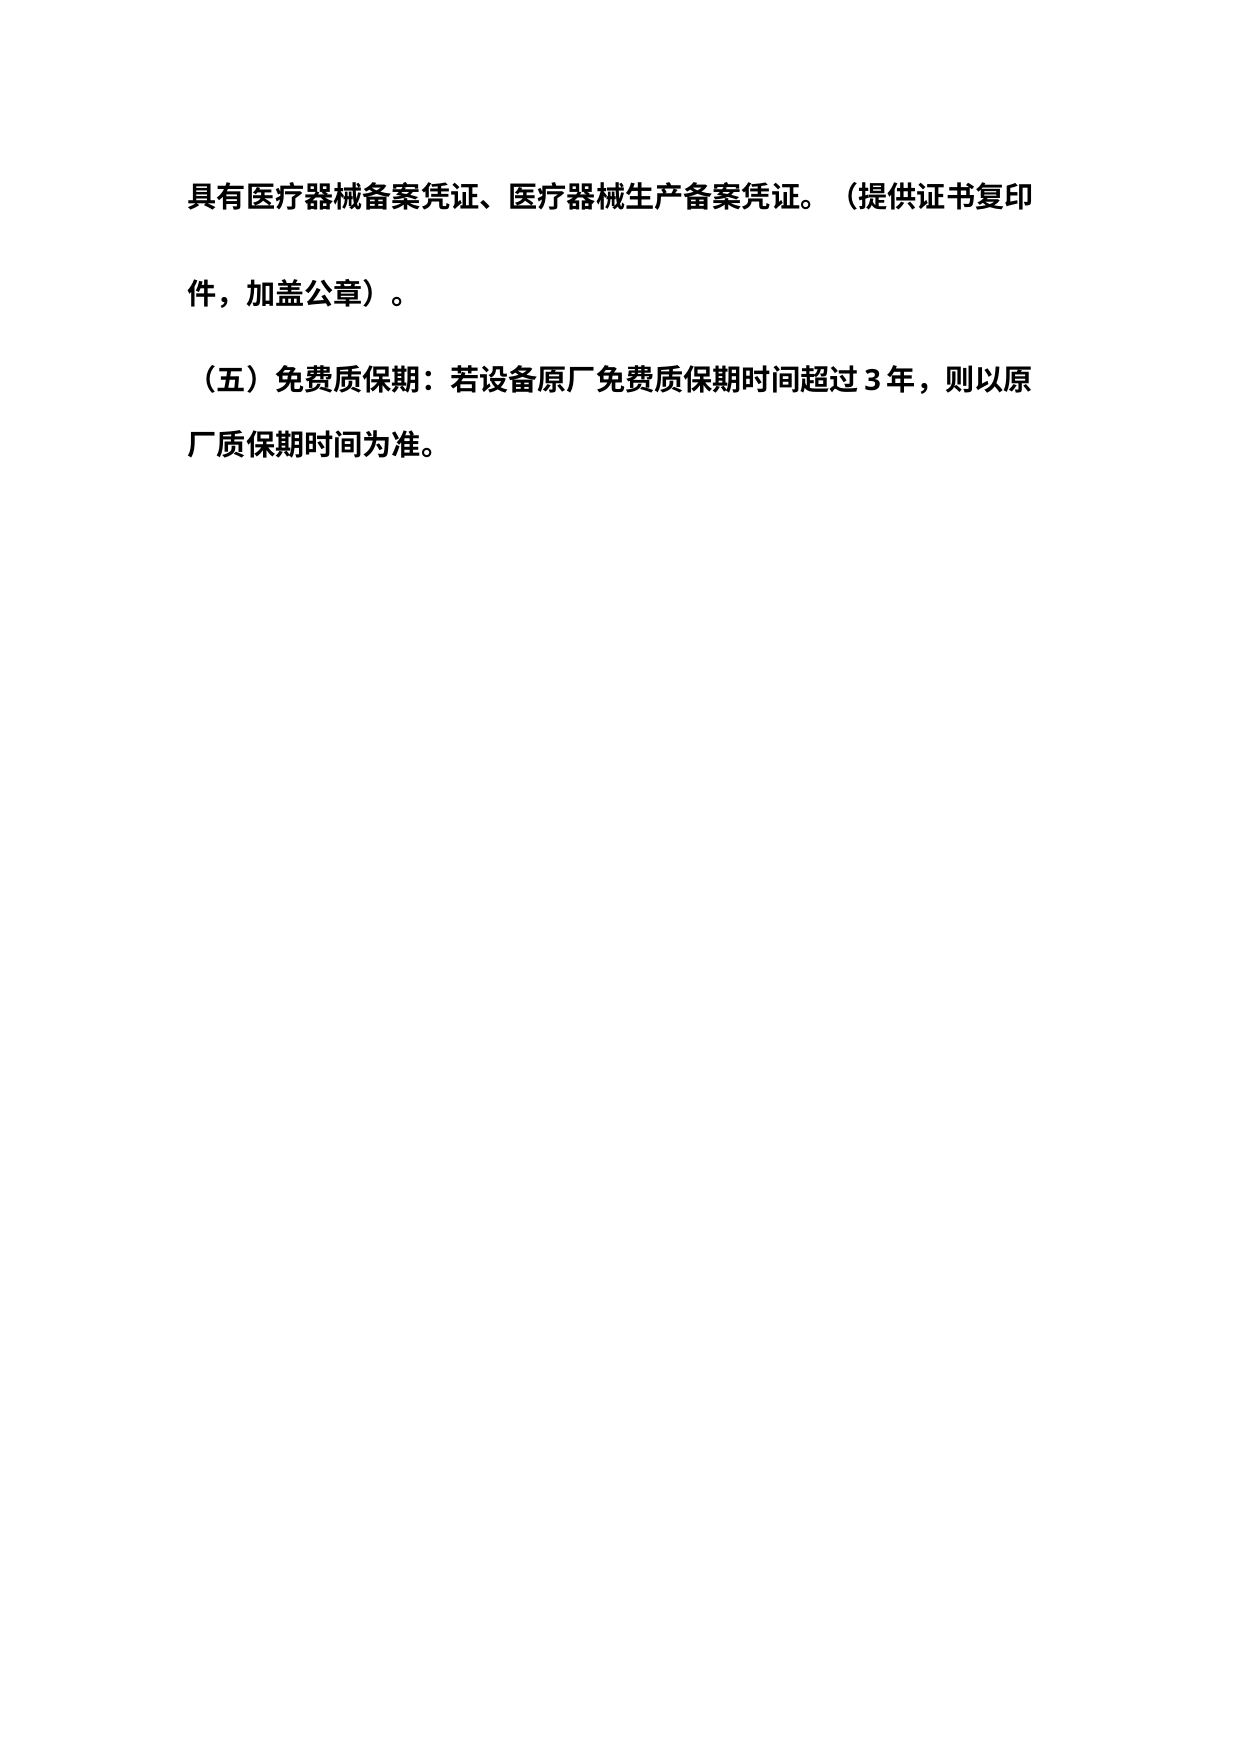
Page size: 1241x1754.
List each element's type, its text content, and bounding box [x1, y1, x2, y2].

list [187, 162, 1053, 324]
text （五）免费质保期：若设备原厂免费质保期时间超过3年，则以原厂质保期时间为准。 [187, 346, 1053, 476]
